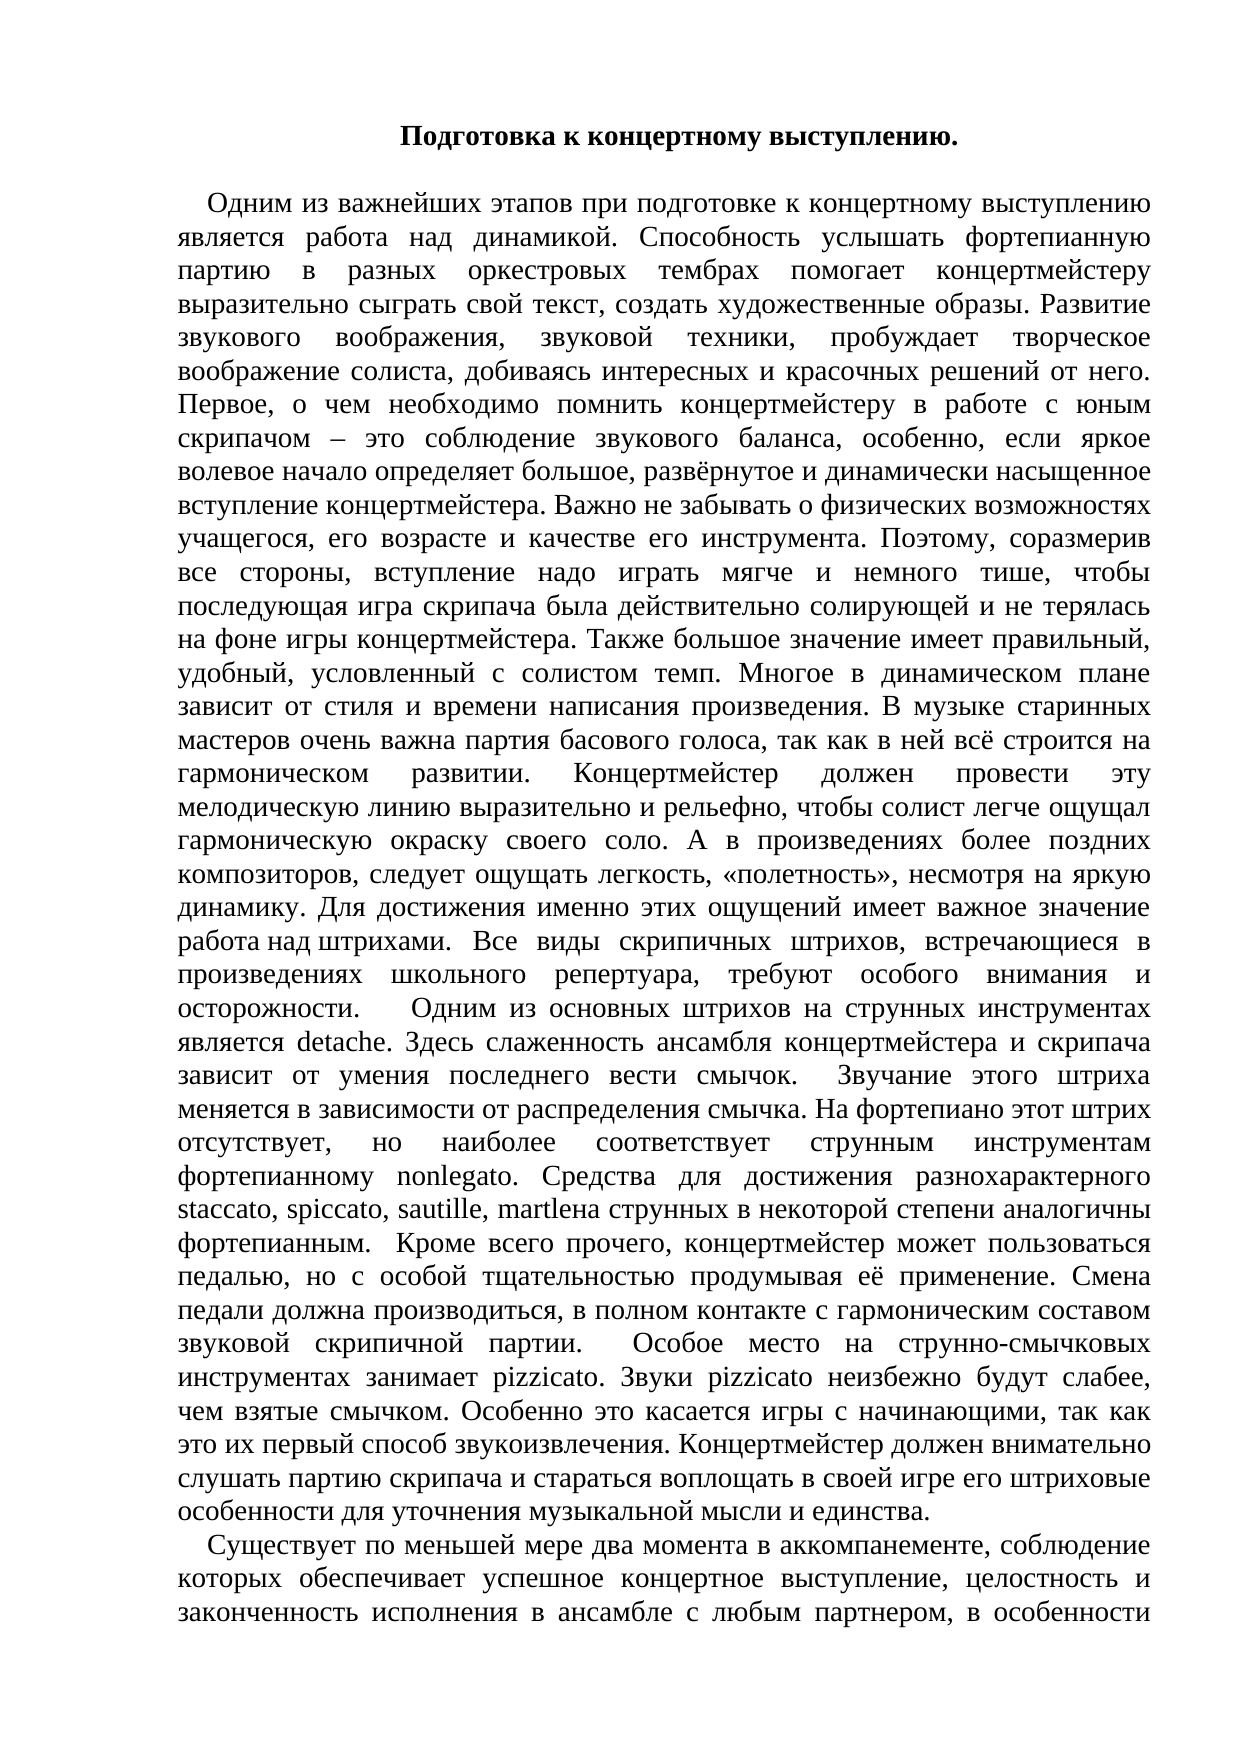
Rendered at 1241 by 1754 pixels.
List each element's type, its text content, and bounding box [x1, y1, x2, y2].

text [177, 1527, 1152, 1627]
text Одним из важнейших этапов при подготовке к концертному выступлению является работа над динамикой. Способность услышать фортепианную партию в разных оркестровых тембрах помогает концертмейстеру выразительно сыграть свой текст, создать художественные образы. Развитие звукового воображения, звуковой техники, пробуждает творческое воображение солиста, добиваясь интересных и красочных решений от него. Первое, о чем необходимо помнить концертмейстеру в работе с юным скрипачом – это соблюдение звукового баланса, особенно, если яркое волевое начало определяет большое, развёрнутое и динамически насыщенное вступление концертмейстера. Важно не забывать о физических возможностях учащегося, его возрасте и качестве его инструмента. Поэтому, соразмерив все стороны, вступление надо играть мягче и немного тише, чтобы последующая игра скрипача была действительно солирующей и не терялась на фоне игры концертмейстера. Также большое значение имеет правильный, удобный, условленный с солистом темп. Многое в динамическом плане зависит от стиля и времени написания произведения. В музыке старинных мастеров очень важна партия басового голоса, так как в ней всё строится на гармоническом развитии. Концертмейстер должен провести эту мелодическую линию выразительно и рельефно, чтобы солист легче ощущал гармоническую окраску своего соло. А в произведениях более поздних композиторов, следует ощущать легкость, «полетность», несмотря на яркую динамику. Для достижения именно этих ощущений имеет важное значение работа над штрихами. Все виды скрипичных штрихов, встречающиеся в произведениях школьного репертуара, требуют особого внимания и осторожности. Одним из основных штрихов на струнных инструментах является detache. Здесь слаженность ансамбля концертмейстера и скрипача зависит от умения последнего вести смычок. Звучание этого штриха меняется в зависимости от распределения смычка. На фортепиано этот штрих отсутствует, но наиболее соответствует струнным инструментам фортепианному nonlegato. Средства для достижения разнохарактерного staccato, spiccato, sautille, martleна струнных в некоторой степени аналогичны фортепианным. Кроме всего прочего, концертмейстер может пользоваться педалью, но с особой тщательностью продумывая её применение. Смена педали должна производиться, в полном контакте с гармоническим составом звуковой скрипичной партии. Особое место на струнно-смычковых инструментах занимает pizzicato. Звуки pizzicato неизбежно будут слабее, чем взятые смычком. Особенно это касается игры с начинающими, так как это их первый способ звукоизвлечения. Концертмейстер должен внимательно слушать партию скрипача и стараться воплощать в своей игре его штриховые особенности для уточнения музыкальной мысли и единства. [177, 185, 1152, 1527]
text Подготовка к концертному выступлению. [177, 118, 1152, 152]
